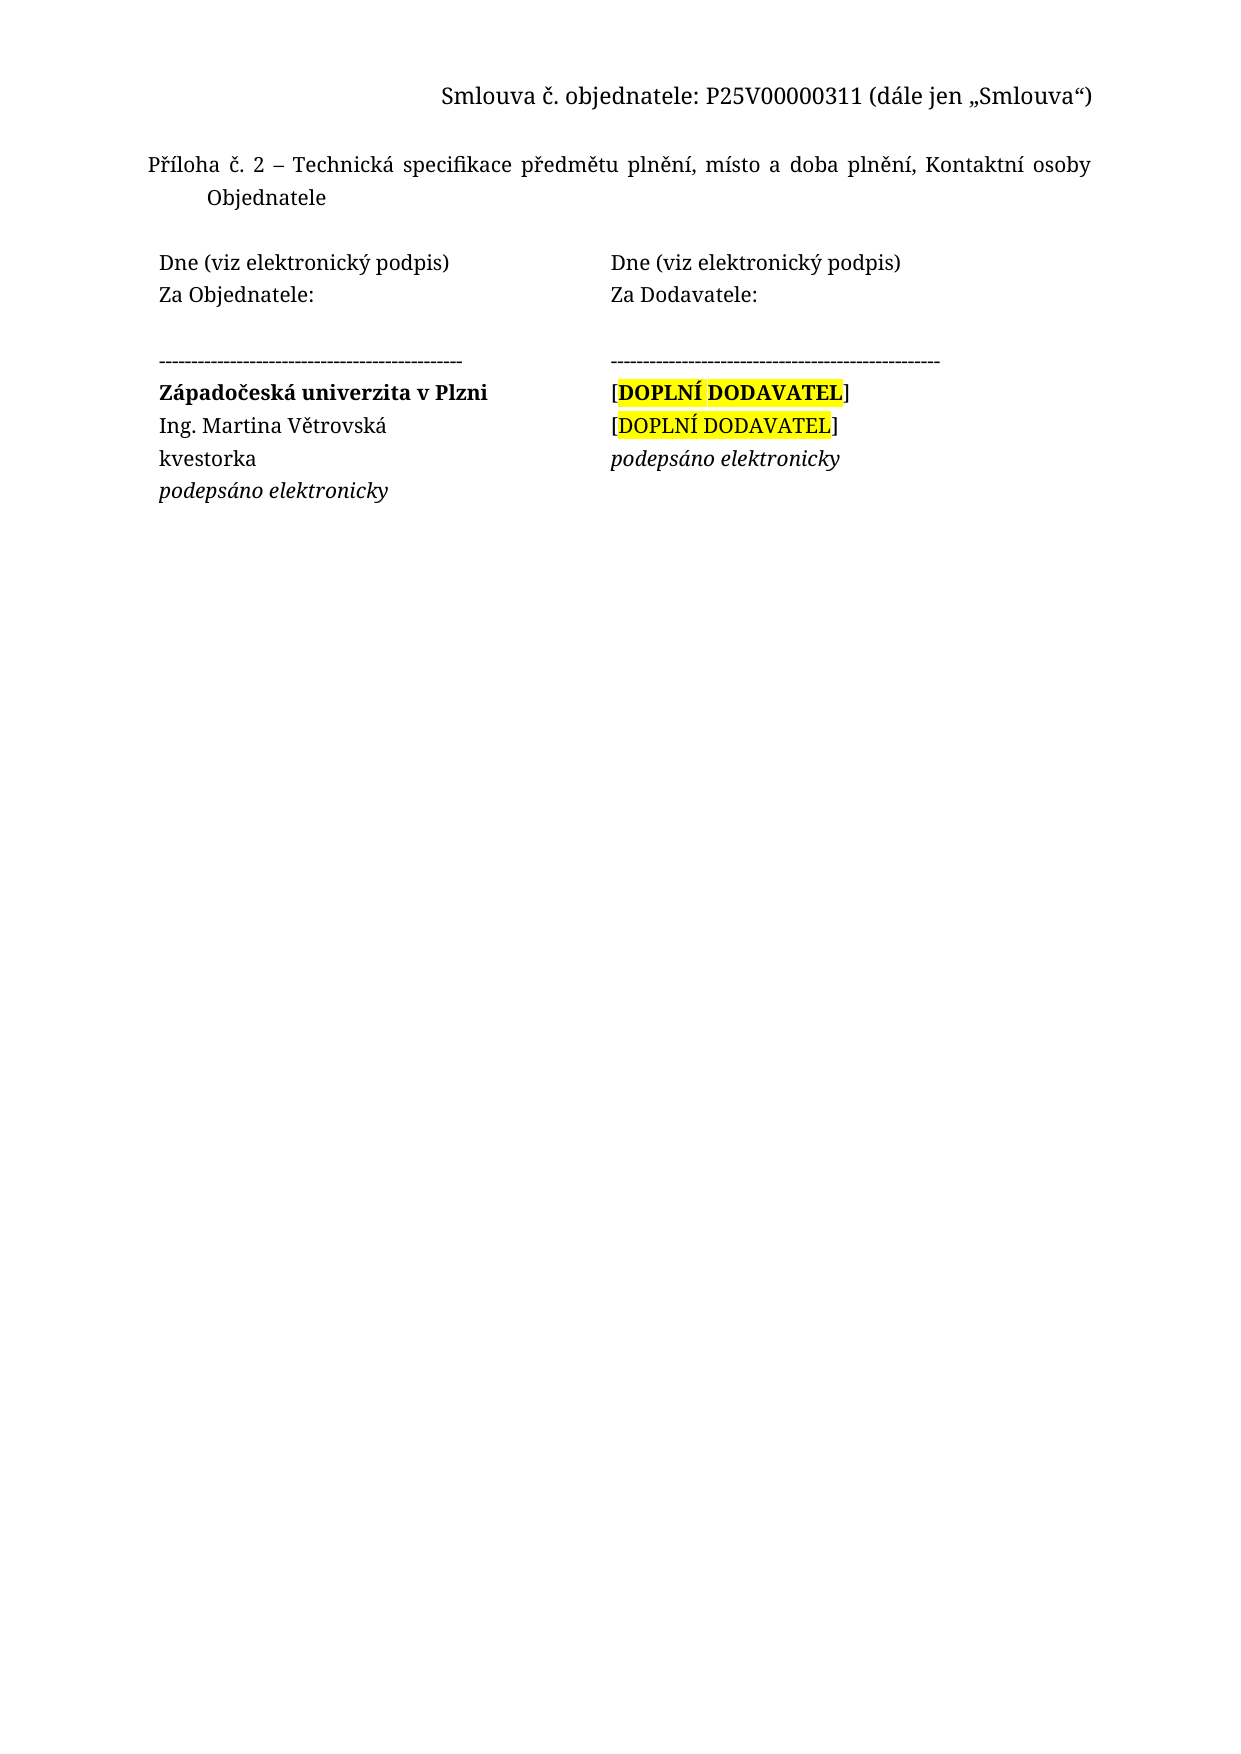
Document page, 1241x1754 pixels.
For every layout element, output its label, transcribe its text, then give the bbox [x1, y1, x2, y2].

table_header Dne (viz elektronický podpis) Za Objednatele: ----------------------------------------------- Západočeská univerzita v Plzni Ing. Martina Větrovská kvestorka podepsáno elektronicky [148, 248, 599, 508]
table_header Dne (viz elektronický podpis) Za Dodavatele: --------------------------------------------------- [DOPLNÍ DODAVATEL] [DOPLNÍ DODAVATEL] podepsáno elektronicky [599, 248, 1051, 508]
text Příloha č. 2 – Technická specifikace předmětu plnění, místo a doba plnění, Kontaktní osoby Objednatele [148, 150, 1093, 211]
